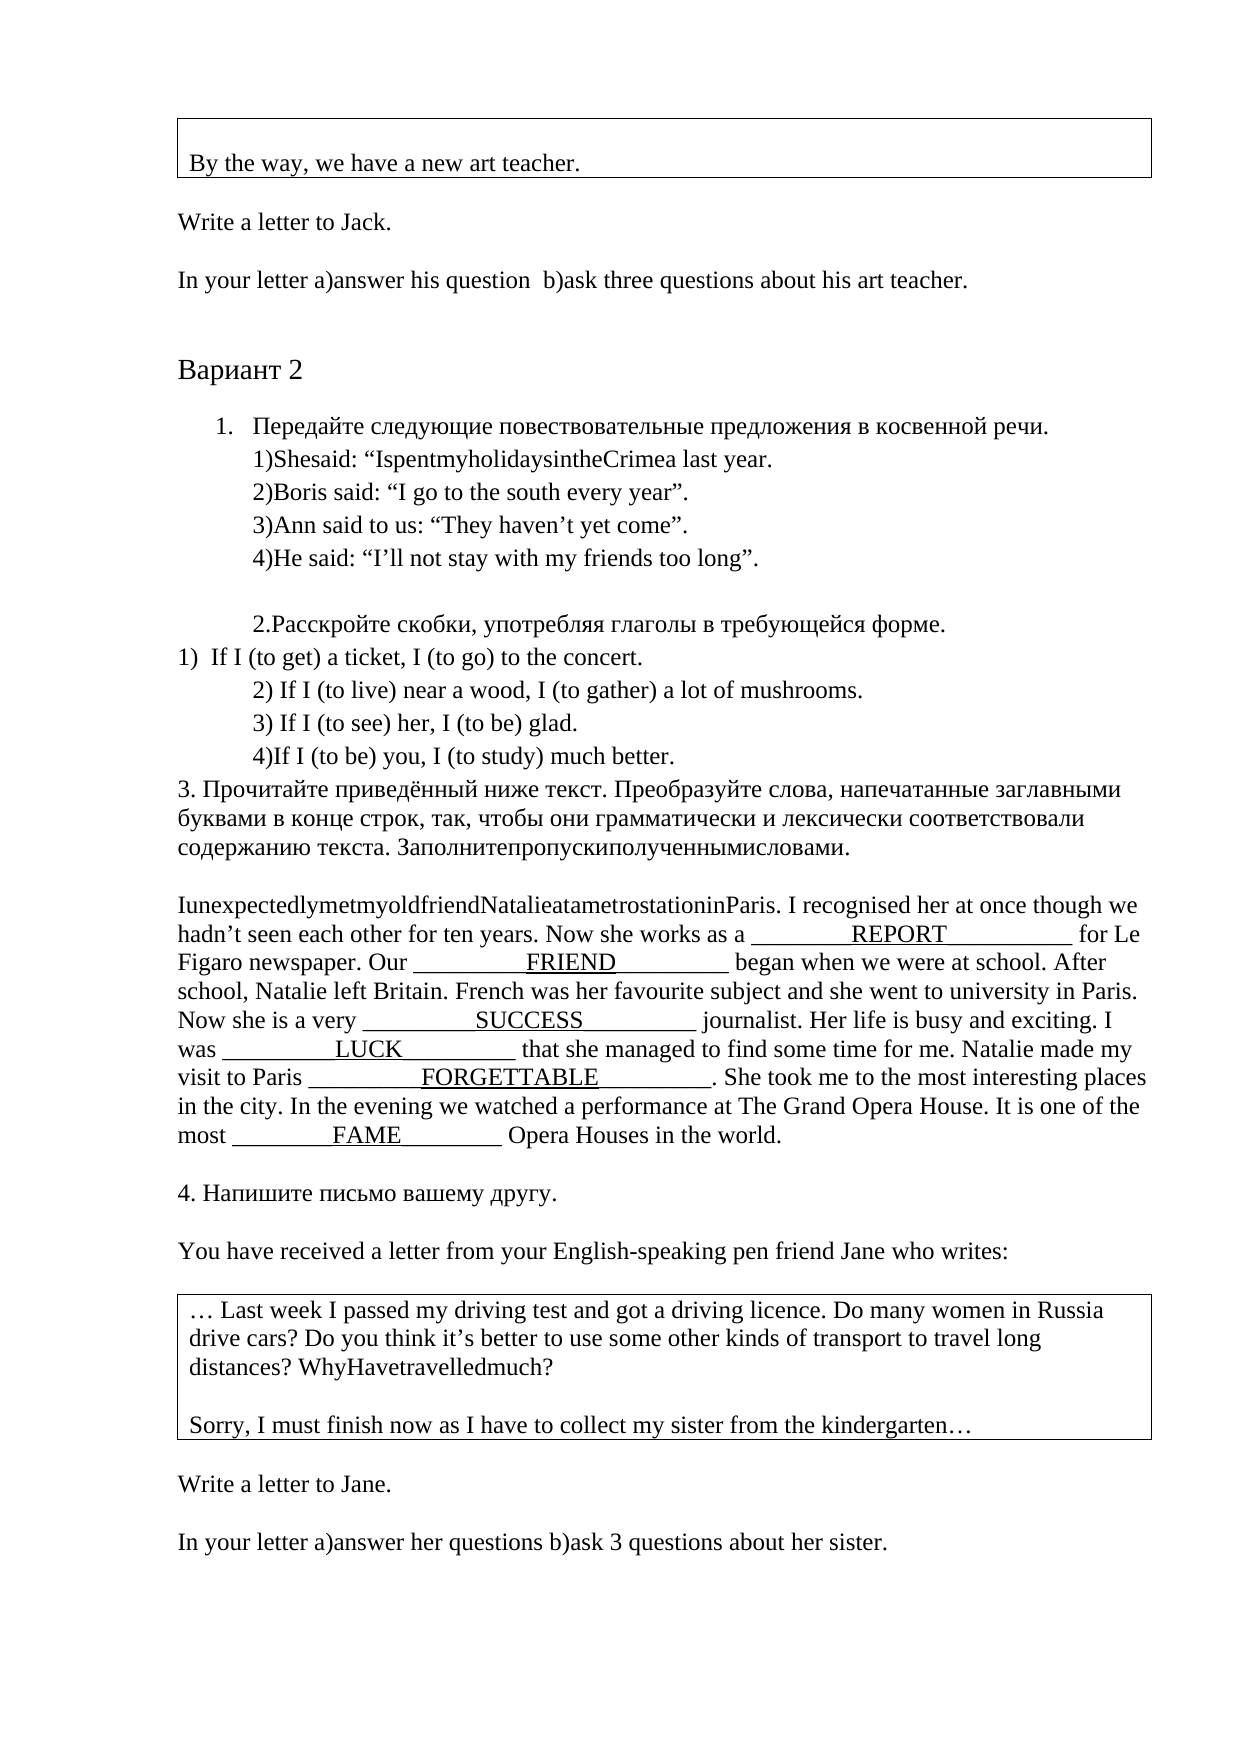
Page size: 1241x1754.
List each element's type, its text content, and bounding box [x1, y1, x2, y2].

list Передайте следующие повествовательные предложения в косвенной речи. [215, 411, 1152, 440]
list 4)He said: “I’ll not stay with my friends too long”. [252, 543, 1152, 572]
list 1)Shesaid: “IspentmyholidaysintheCrimea last year. [252, 444, 1152, 473]
text 1) If I (to get) a ticket, I (to go) to the concert. [177, 642, 1152, 671]
text In your letter a)answer his question b)ask three questions about his art teacher. [177, 265, 1152, 294]
text In your letter a)answer her questions b)ask 3 questions about her sister. [177, 1527, 1152, 1556]
text You have received a letter from your English-speaking pen friend Jane who writes: [177, 1236, 1152, 1264]
text 3) If I (to see) her, I (to be) glad. [177, 708, 1152, 737]
text 3. Прочитайте приведённый ниже текст. Преобразуйте слова, напечатанные заглавными буквами в конце строк, так, чтобы они грамматически и лексически соответствовали содержанию текста. Заполнитепропускиполученнымисловами. [177, 774, 1152, 861]
text 2) If I (to live) near a wood, I (to gather) a lot of mushrooms. [177, 675, 1152, 704]
text 4)If I (to be) you, I (to study) much better. [177, 741, 1152, 770]
table_header … Last week I passed my driving test and got a driving licence. Do many women in Russia drive cars? Do you think it’s better to use some other kinds of transport to travel long distances? WhyHavetravelledmuch? Sorry, I must finish now as I have to collect my sister from the kindergarten… [178, 1295, 1151, 1439]
list 3)Ann said to us: “They haven’t yet come”. [252, 510, 1152, 539]
list 2)Boris said: “I go to the south every year”. [252, 477, 1152, 506]
text IunexpectedlymetmyoldfriendNatalieatametrostationinParis. I recognised her at once though we hadn’t seen each other for ten years. Now she works as a ________REPORT__________ for Le Figaro newspaper. Our _________FRIEND_________ began when we were at school. After school, Natalie left Britain. French was her favourite subject and she went to university in Paris. Now she is a very _________SUCCESS_________ journalist. Her life is busy and exciting. I was _________LUCK_________ that she managed to find some time for me. Natalie made my visit to Paris _________FORGETTABLE_________. She took me to the most interesting places in the city. In the evening we watched a performance at The Grand Opera House. It is one of the most ________FAME________ Opera Houses in the world. [177, 890, 1152, 1149]
text Write a letter to Jane. [177, 1469, 1152, 1498]
list 2.Расскройте скобки, употребляя глаголы в требующейся форме. [252, 609, 1152, 638]
text Вариант 2 [177, 352, 1152, 385]
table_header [178, 119, 1151, 177]
text Write a letter to Jack. [177, 207, 1152, 236]
text 4. Напишите письмо вашему другу. [177, 1178, 1152, 1207]
